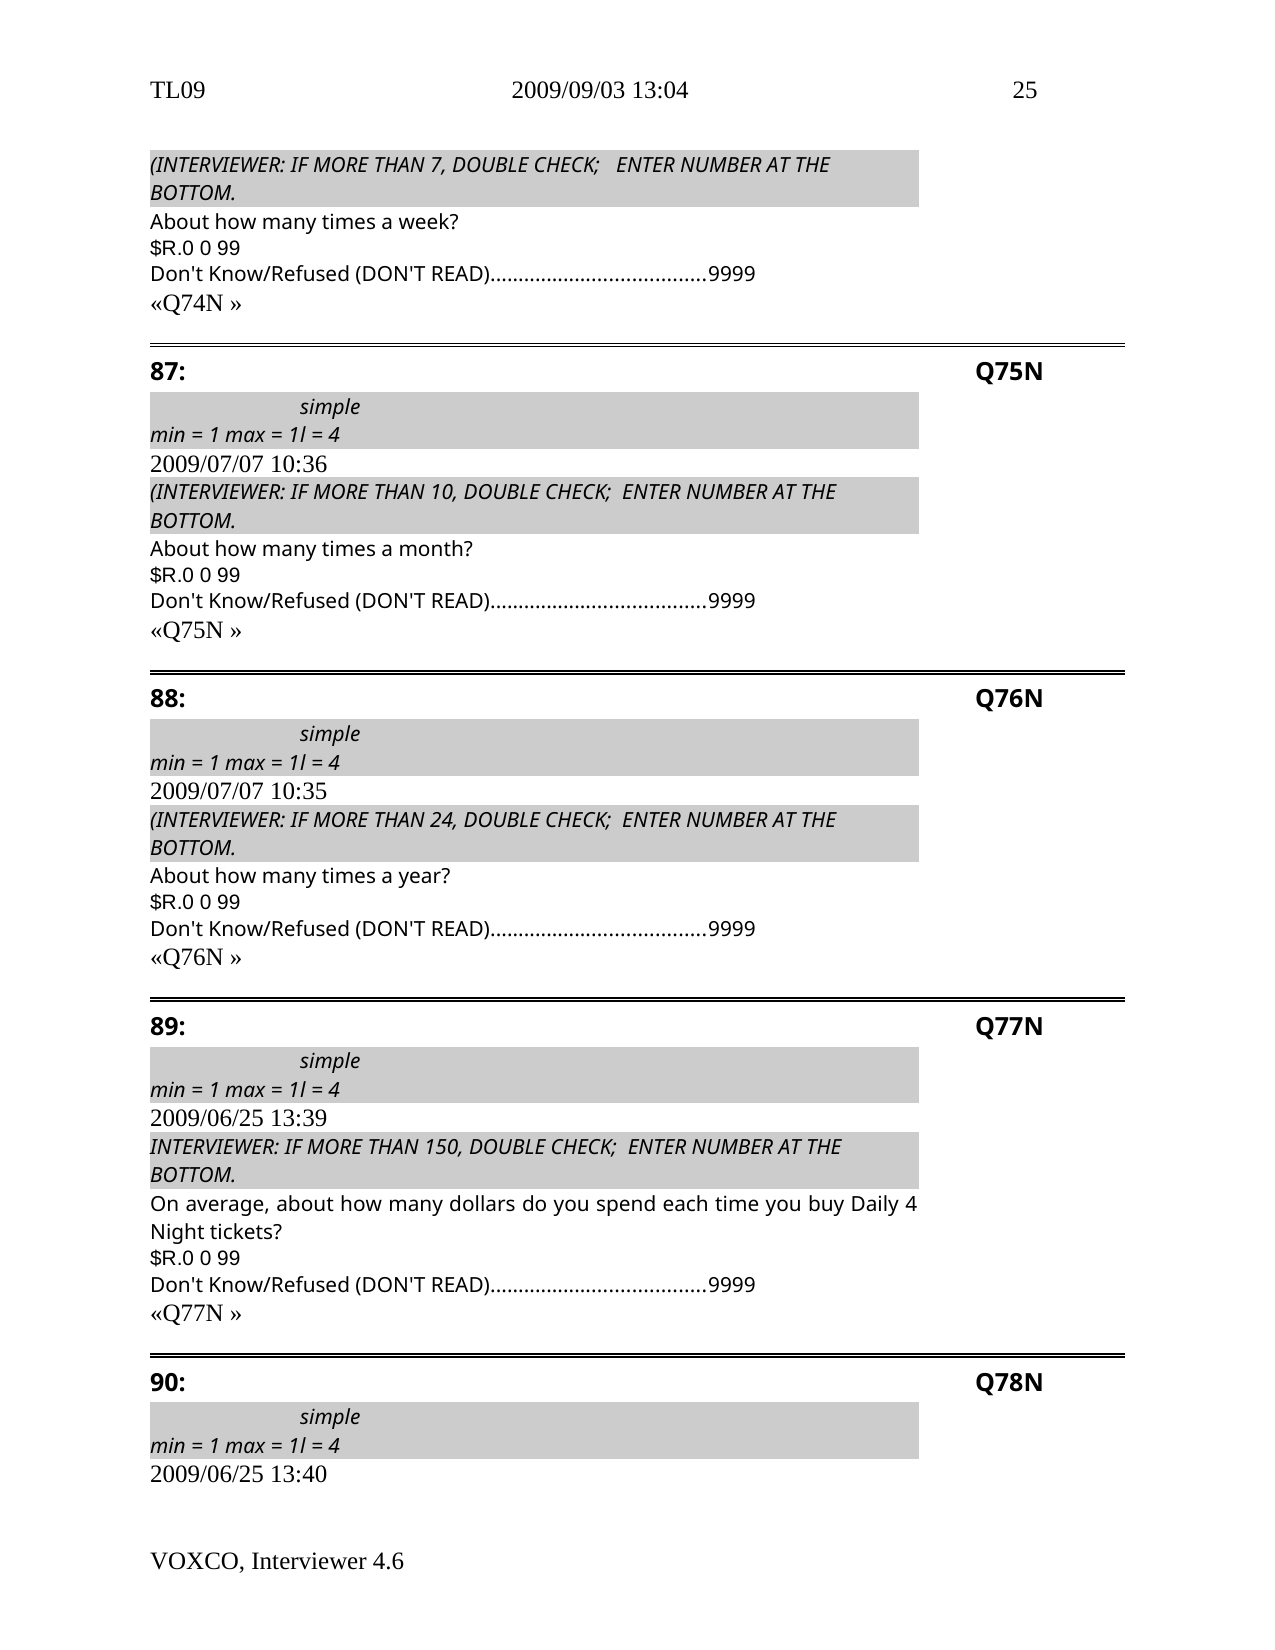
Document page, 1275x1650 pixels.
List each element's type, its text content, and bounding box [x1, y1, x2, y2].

text $R.0 0 99 [150, 563, 441, 587]
text On average, about how many dollars do you spend each time you buy Daily 4 Night tickets? [150, 1189, 918, 1246]
text About how many times a year? [150, 862, 918, 890]
text 89: Q77N [150, 1008, 1125, 1042]
text min = 1 max = 1 l = 4 [150, 1075, 919, 1103]
text Don't Know/Refused (DON'T READ) 9999 [150, 587, 1125, 615]
text min = 1 max = 1 l = 4 [150, 748, 919, 776]
text 90: Q78N [150, 1364, 1125, 1398]
text simple [150, 392, 919, 420]
text Don't Know/Refused (DON'T READ) 9999 [150, 1270, 1125, 1298]
text 2009/06/25 13:39 [150, 1103, 1125, 1132]
text «Q76N » [150, 942, 1125, 971]
text 2009/07/07 10:36 [150, 449, 1125, 477]
text Don't Know/Refused (DON'T READ) 9999 [150, 914, 1125, 942]
text Don't Know/Refused (DON'T READ) 9999 [150, 259, 1125, 288]
text $R.0 0 99 [150, 890, 441, 914]
text INTERVIEWER: IF MORE THAN 150, DOUBLE CHECK; ENTER NUMBER AT THE BOTTOM. [150, 1132, 919, 1189]
text simple [150, 719, 919, 748]
text «Q74N » [150, 288, 1125, 316]
text About how many times a month? [150, 534, 918, 563]
text min = 1 max = 1 l = 4 [150, 1431, 919, 1459]
text «Q77N » [150, 1298, 1125, 1327]
text 88: Q76N [150, 681, 1125, 715]
text simple [150, 1402, 919, 1431]
text 2009/06/25 13:40 [150, 1459, 1125, 1488]
text About how many times a week? [150, 207, 918, 235]
text 87: Q75N [150, 353, 1125, 388]
text min = 1 max = 1 l = 4 [150, 420, 919, 449]
text (INTERVIEWER: IF MORE THAN 24, DOUBLE CHECK; ENTER NUMBER AT THE BOTTOM. [150, 805, 919, 862]
text (INTERVIEWER: IF MORE THAN 7, DOUBLE CHECK; ENTER NUMBER AT THE BOTTOM. [150, 150, 919, 207]
text simple [150, 1047, 919, 1075]
text $R.0 0 99 [150, 1246, 441, 1270]
text (INTERVIEWER: IF MORE THAN 10, DOUBLE CHECK; ENTER NUMBER AT THE BOTTOM. [150, 477, 919, 534]
text «Q75N » [150, 615, 1125, 644]
text $R.0 0 99 [150, 235, 441, 259]
text 2009/07/07 10:35 [150, 776, 1125, 805]
